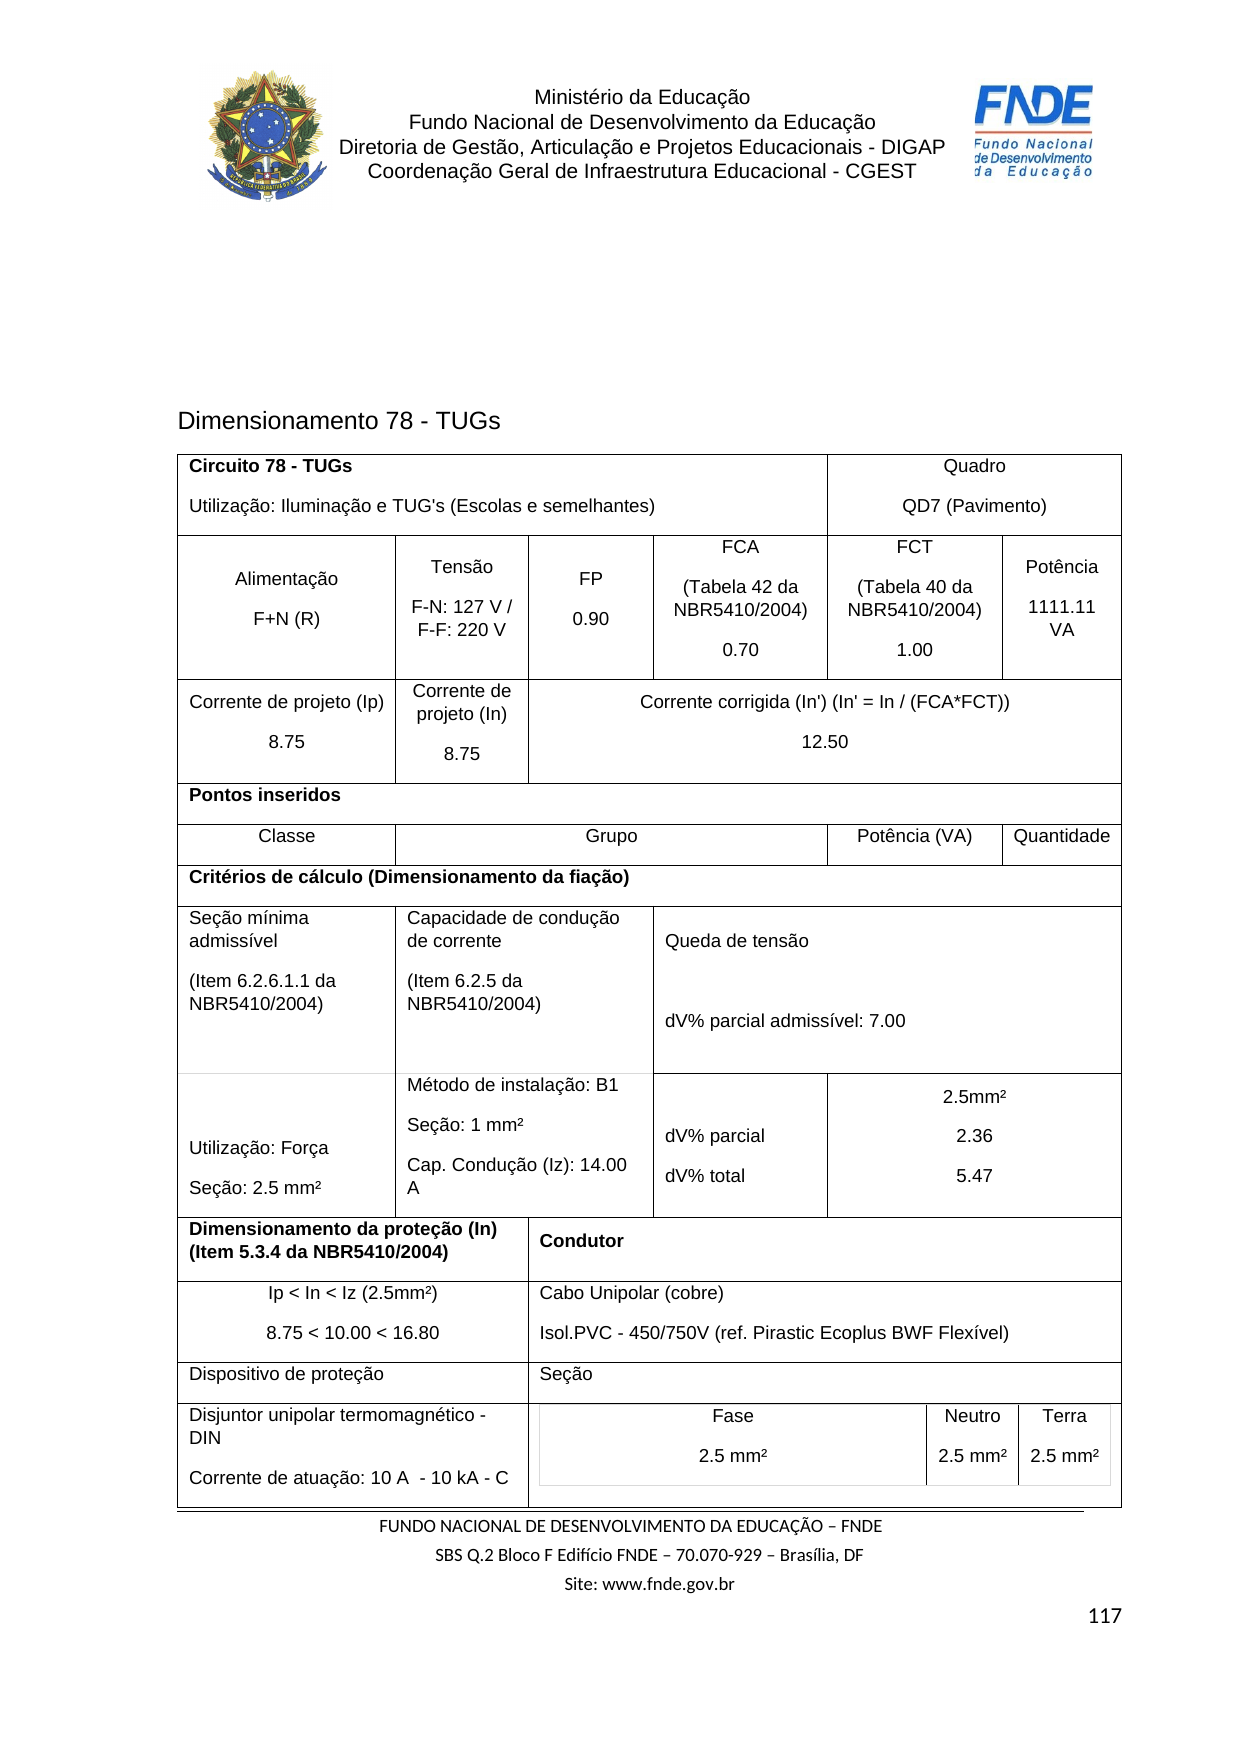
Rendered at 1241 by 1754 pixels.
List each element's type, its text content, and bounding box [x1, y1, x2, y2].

picture [198, 63, 333, 210]
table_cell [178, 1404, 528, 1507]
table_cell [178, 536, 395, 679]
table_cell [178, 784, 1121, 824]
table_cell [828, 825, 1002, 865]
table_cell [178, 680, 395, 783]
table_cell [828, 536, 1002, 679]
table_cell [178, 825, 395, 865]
text Dimensionamento 78 - TUGs [177, 406, 1122, 435]
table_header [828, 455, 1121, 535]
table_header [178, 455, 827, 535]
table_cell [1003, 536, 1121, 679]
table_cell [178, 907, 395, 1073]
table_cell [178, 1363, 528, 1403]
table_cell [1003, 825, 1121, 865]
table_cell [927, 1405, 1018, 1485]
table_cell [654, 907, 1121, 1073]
picture [974, 78, 1093, 183]
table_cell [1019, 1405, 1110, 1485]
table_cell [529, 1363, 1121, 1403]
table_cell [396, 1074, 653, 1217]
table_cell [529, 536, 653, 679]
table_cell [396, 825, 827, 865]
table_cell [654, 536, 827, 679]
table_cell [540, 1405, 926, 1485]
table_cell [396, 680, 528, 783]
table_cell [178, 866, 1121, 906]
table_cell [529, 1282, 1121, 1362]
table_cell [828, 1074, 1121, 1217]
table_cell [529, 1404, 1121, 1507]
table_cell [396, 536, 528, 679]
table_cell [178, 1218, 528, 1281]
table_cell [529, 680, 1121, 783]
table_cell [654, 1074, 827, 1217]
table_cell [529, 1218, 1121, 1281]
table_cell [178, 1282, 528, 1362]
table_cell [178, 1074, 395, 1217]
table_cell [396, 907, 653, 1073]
